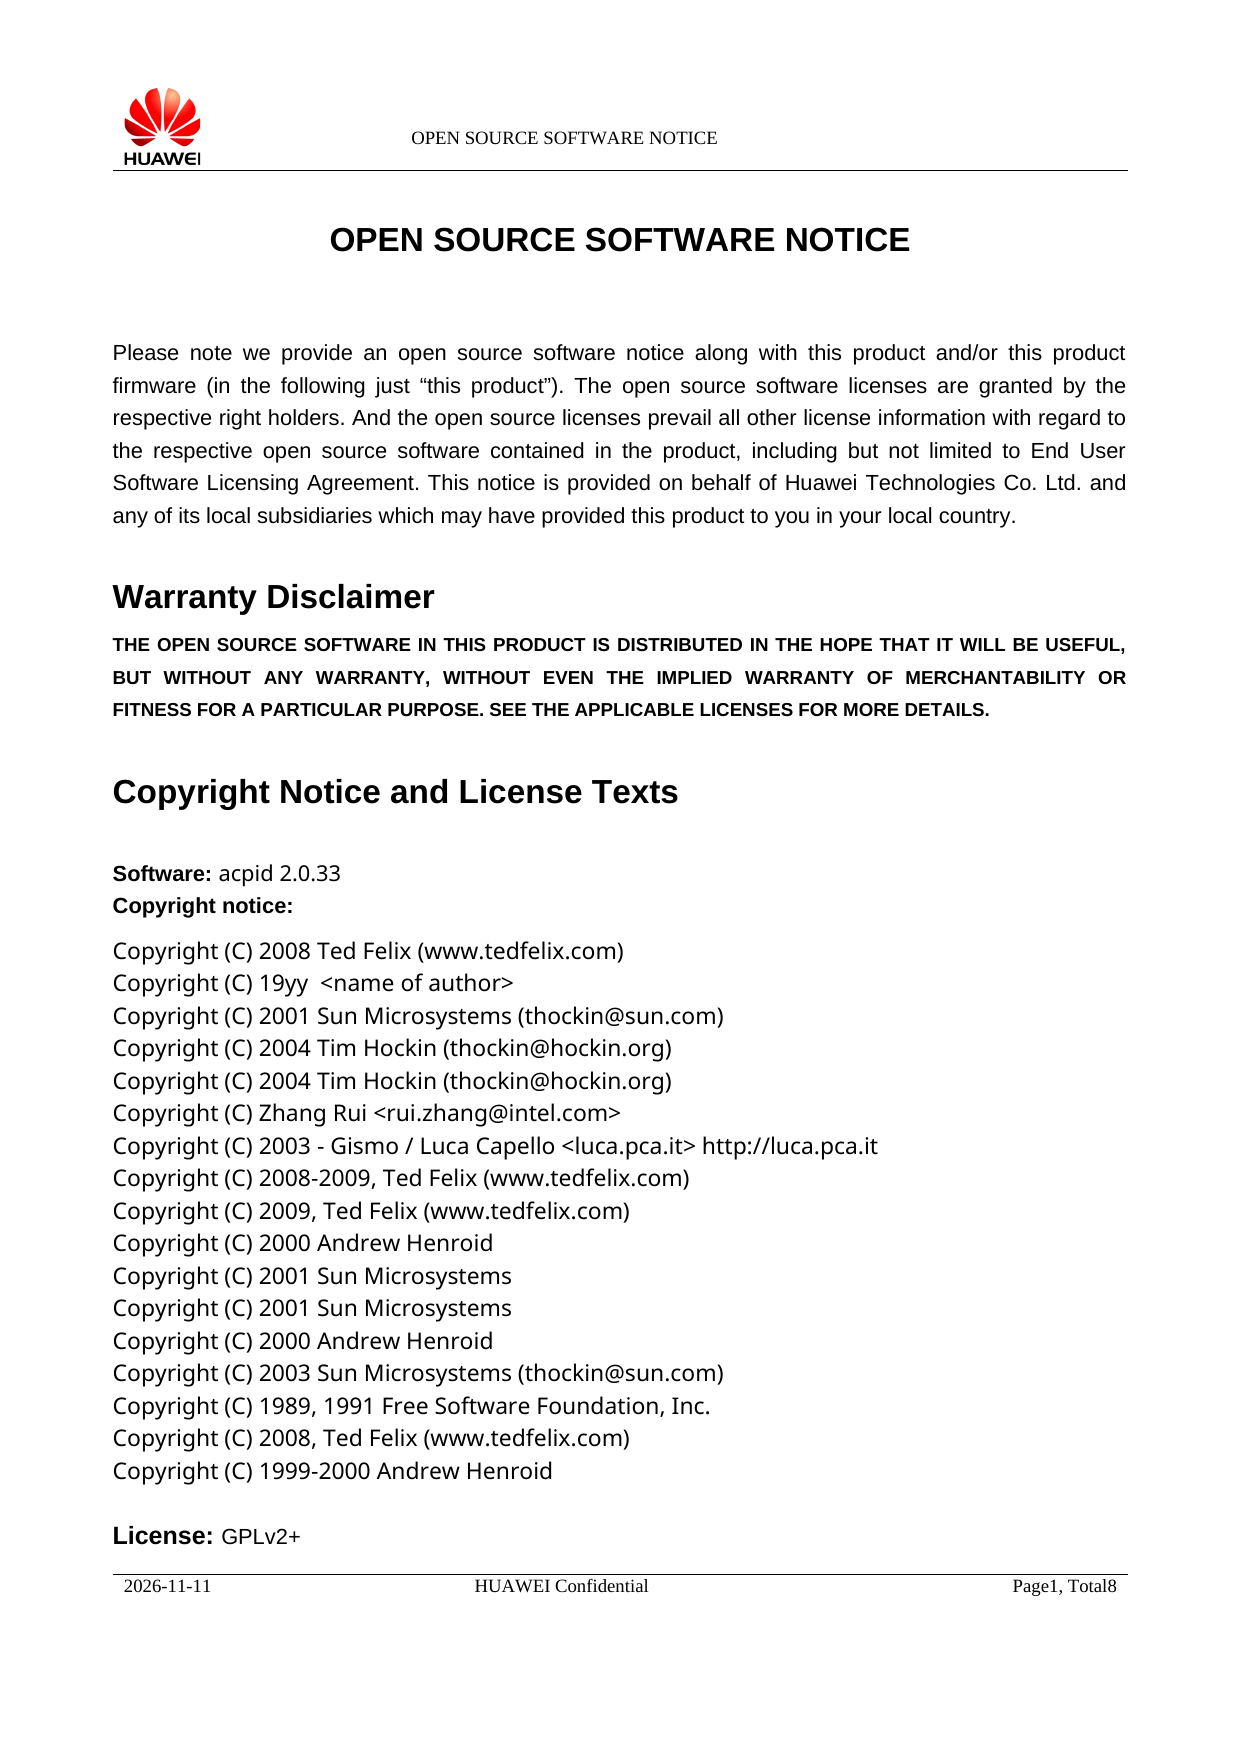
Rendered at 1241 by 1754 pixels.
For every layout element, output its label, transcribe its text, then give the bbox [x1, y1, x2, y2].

text Copyright notice: [112, 889, 1128, 921]
text Please note we provide an open source software notice along with this product and/or this product firmware (in the following just “this product”). The open source software licenses are granted by the respective right holders. And the open source licenses prevail all other license information with regard to the respective open source software contained in the product, including but not limited to End User Software Licensing Agreement. This notice is provided on behalf of Huawei Technologies Co. Ltd. and any of its local subsidiaries which may have provided this product to you in your local country. [112, 336, 1128, 531]
text License: GPLv2+ [112, 1519, 1128, 1551]
text Copyright (C) 2008 Ted Felix (www.tedfelix.com) Copyright (C) 19yy <name of author> Copyright (C) 2001 Sun Microsystems (thockin@sun.com) Copyright (C) 2004 Tim Hockin (thockin@hockin.org) Copyright (C) 2004 Tim Hockin (thockin@hockin.org) Copyright (C) Zhang Rui <rui.zhang@intel.com> Copyright (C) 2003 - Gismo / Luca Capello <luca.pca.it> http://luca.pca.it Copyright (C) 2008-2009, Ted Felix (www.tedfelix.com) Copyright (C) 2009, Ted Felix (www.tedfelix.com) Copyright (C) 2000 Andrew Henroid Copyright (C) 2001 Sun Microsystems Copyright (C) 2001 Sun Microsystems Copyright (C) 2000 Andrew Henroid Copyright (C) 2003 Sun Microsystems (thockin@sun.com) Copyright (C) 1989, 1991 Free Software Foundation, Inc. Copyright (C) 2008, Ted Felix (www.tedfelix.com) Copyright (C) 1999-2000 Andrew Henroid [112, 934, 1128, 1519]
text OPEN SOURCE SOFTWARE NOTICE [112, 206, 1128, 271]
text The open source software in this product is distributed in the hope that it will be useful, but WITHOUT ANY WARRANTY, without even the implied warranty of MERCHANTABILITY or FITNESS FOR A PARTICULAR PURPOSE. See the applicable licenses for more details. [112, 629, 1128, 726]
text Copyright Notice and License Texts [112, 759, 1128, 824]
picture [124, 88, 201, 165]
text Warranty Disclaimer [112, 564, 1128, 629]
title Software: acpid 2.0.33 [112, 856, 1128, 889]
